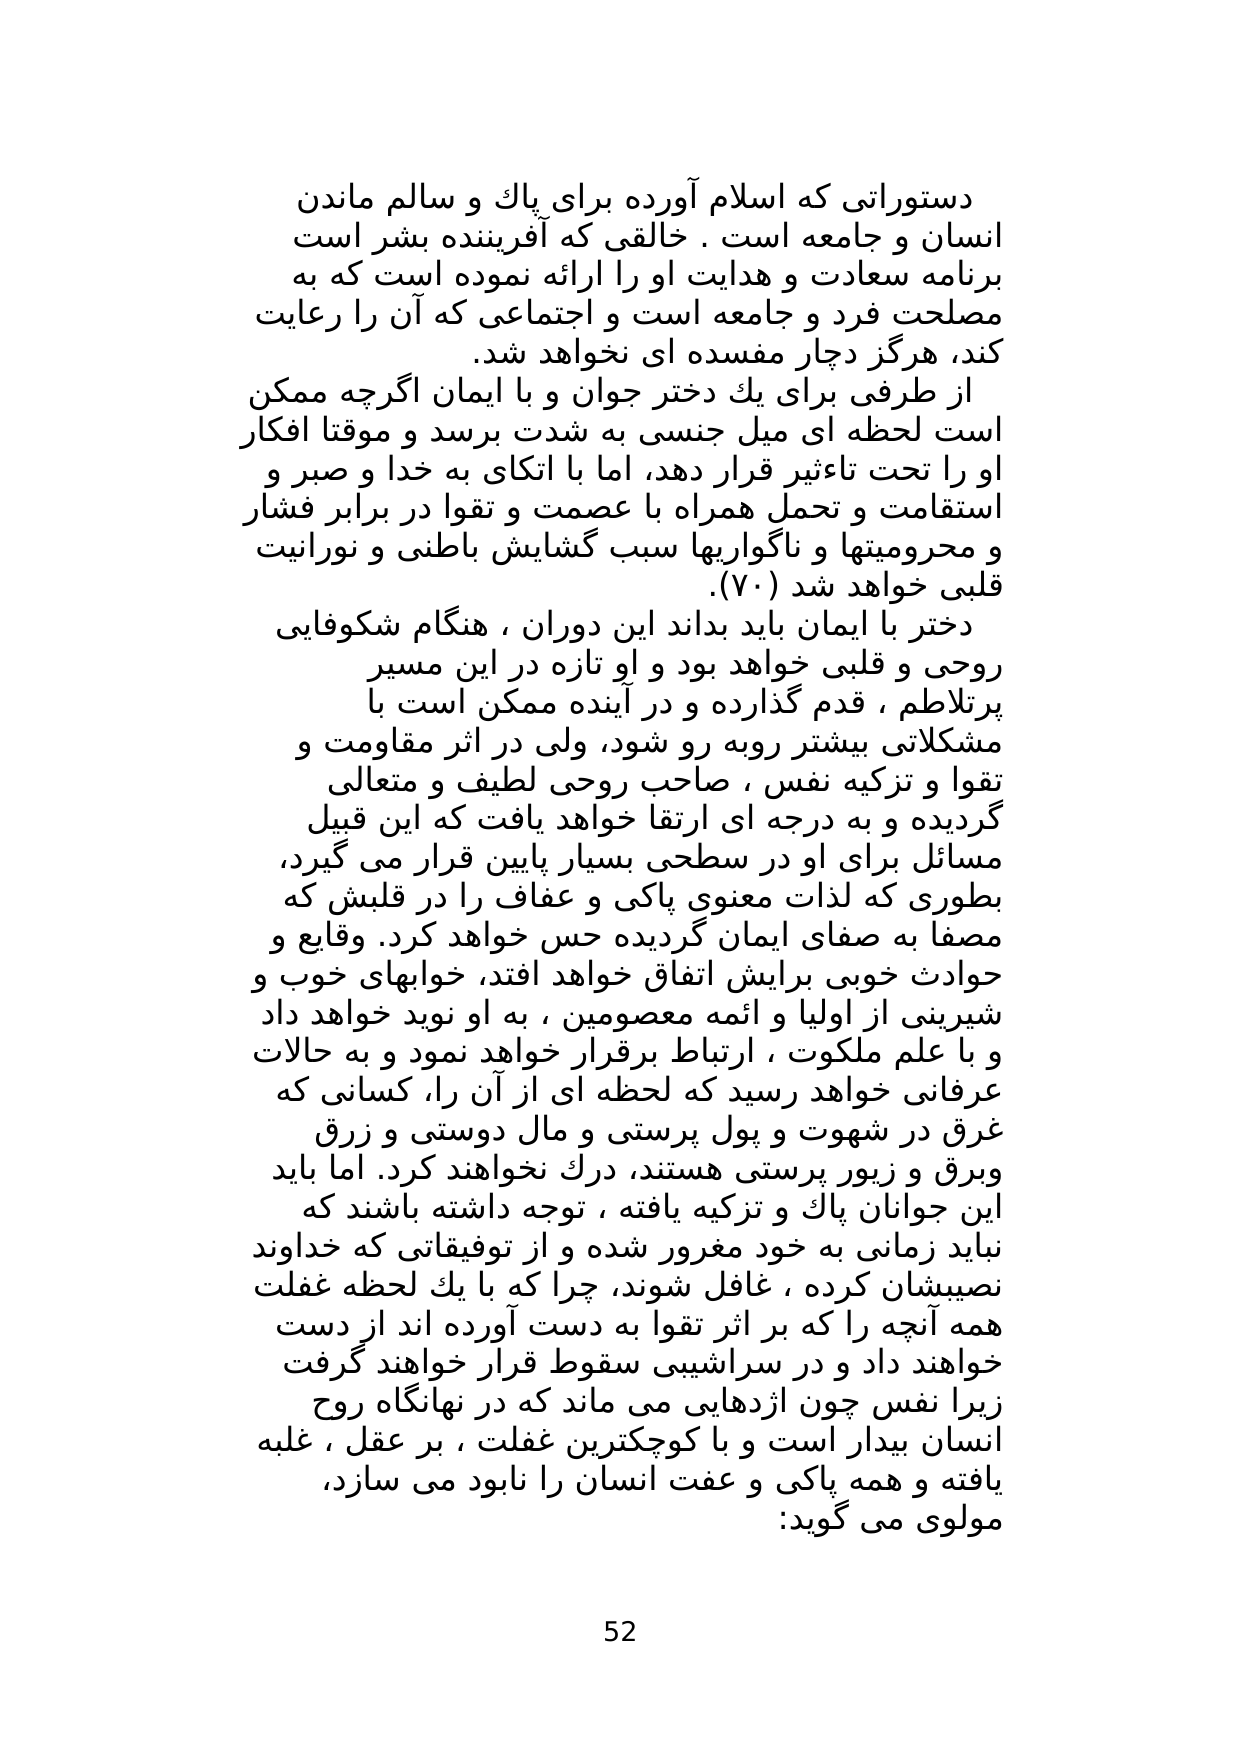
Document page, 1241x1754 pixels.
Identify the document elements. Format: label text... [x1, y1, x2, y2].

text دستوراتى كه اسلام آورده براى پاك و سالم ماندن انسان و جامعه است . خالقى كه آفريننده بشر است برنامه سعادت و هدايت او را ارائه نموده است كه به مصلحت فرد و جامعه است و اجتماعى كه آن را رعايت كند، هرگز دچار مفسده اى نخواهد شد. [236, 177, 1004, 371]
text دختر با ايمان بايد بداند اين دوران ، هنگام شكوفايى روحى و قلبى خواهد بود و او تازه در اين مسير پرتلاطم ، قدم گذارده و در آينده ممكن است با مشكلاتى بيشتر روبه رو شود، ولى در اثر مقاومت و تقوا و تزكيه نفس ، صاحب روحى لطيف و متعالى گرديده و به درجه اى ارتقا خواهد يافت كه اين قبيل مسائل براى او در سطحى بسيار پايين قرار مى گيرد، بطورى كه لذات معنوى پاكى و عفاف را در قلبش كه مصفا به صفاى ايمان گرديده حس خواهد كرد. وقايع و حوادث خوبى برايش اتفاق خواهد افتد، خوابهاى خوب و شيرينى از اوليا و ائمه معصومين ، به او نويد خواهد داد و با علم ملكوت ، ارتباط برقرار خواهد نمود و به حالات عرفانى خواهد رسيد كه لحظه اى از آن را، كسانى كه غرق در شهوت و پول پرستى و مال دوستى و زرق وبرق و زيور پرستى هستند، درك نخواهند كرد. اما بايد اين جوانان پاك و تزكيه يافته ، توجه داشته باشند كه نبايد زمانى به خود مغرور شده و از توفيقاتى كه خداوند نصيبشان كرده ، غافل شوند، چرا كه با يك لحظه غفلت همه آنچه را كه بر اثر تقوا به دست آورده اند از دست خواهند داد و در سراشيبى سقوط قرار خواهند گرفت زيرا نفس چون اژدهايى مى ماند كه در نهانگاه روح انسان بيدار است و با كوچكترين غفلت ، بر عقل ، غلبه يافته و همه پاكى و عفت انسان را نابود مى سازد، مولوى مى گويد: [236, 604, 1004, 1537]
text از طرفى براى يك دختر جوان و با ايمان اگرچه ممكن است لحظه اى ميل جنسى به شدت برسد و موقتا افكار او را تحت تاءثير قرار دهد، اما با اتكاى به خدا و صبر و استقامت و تحمل همراه با عصمت و تقوا در برابر فشار و محروميتها و ناگواريها سبب گشايش باطنى و نورانيت قلبى خواهد شد (٧٠). [236, 371, 1004, 604]
